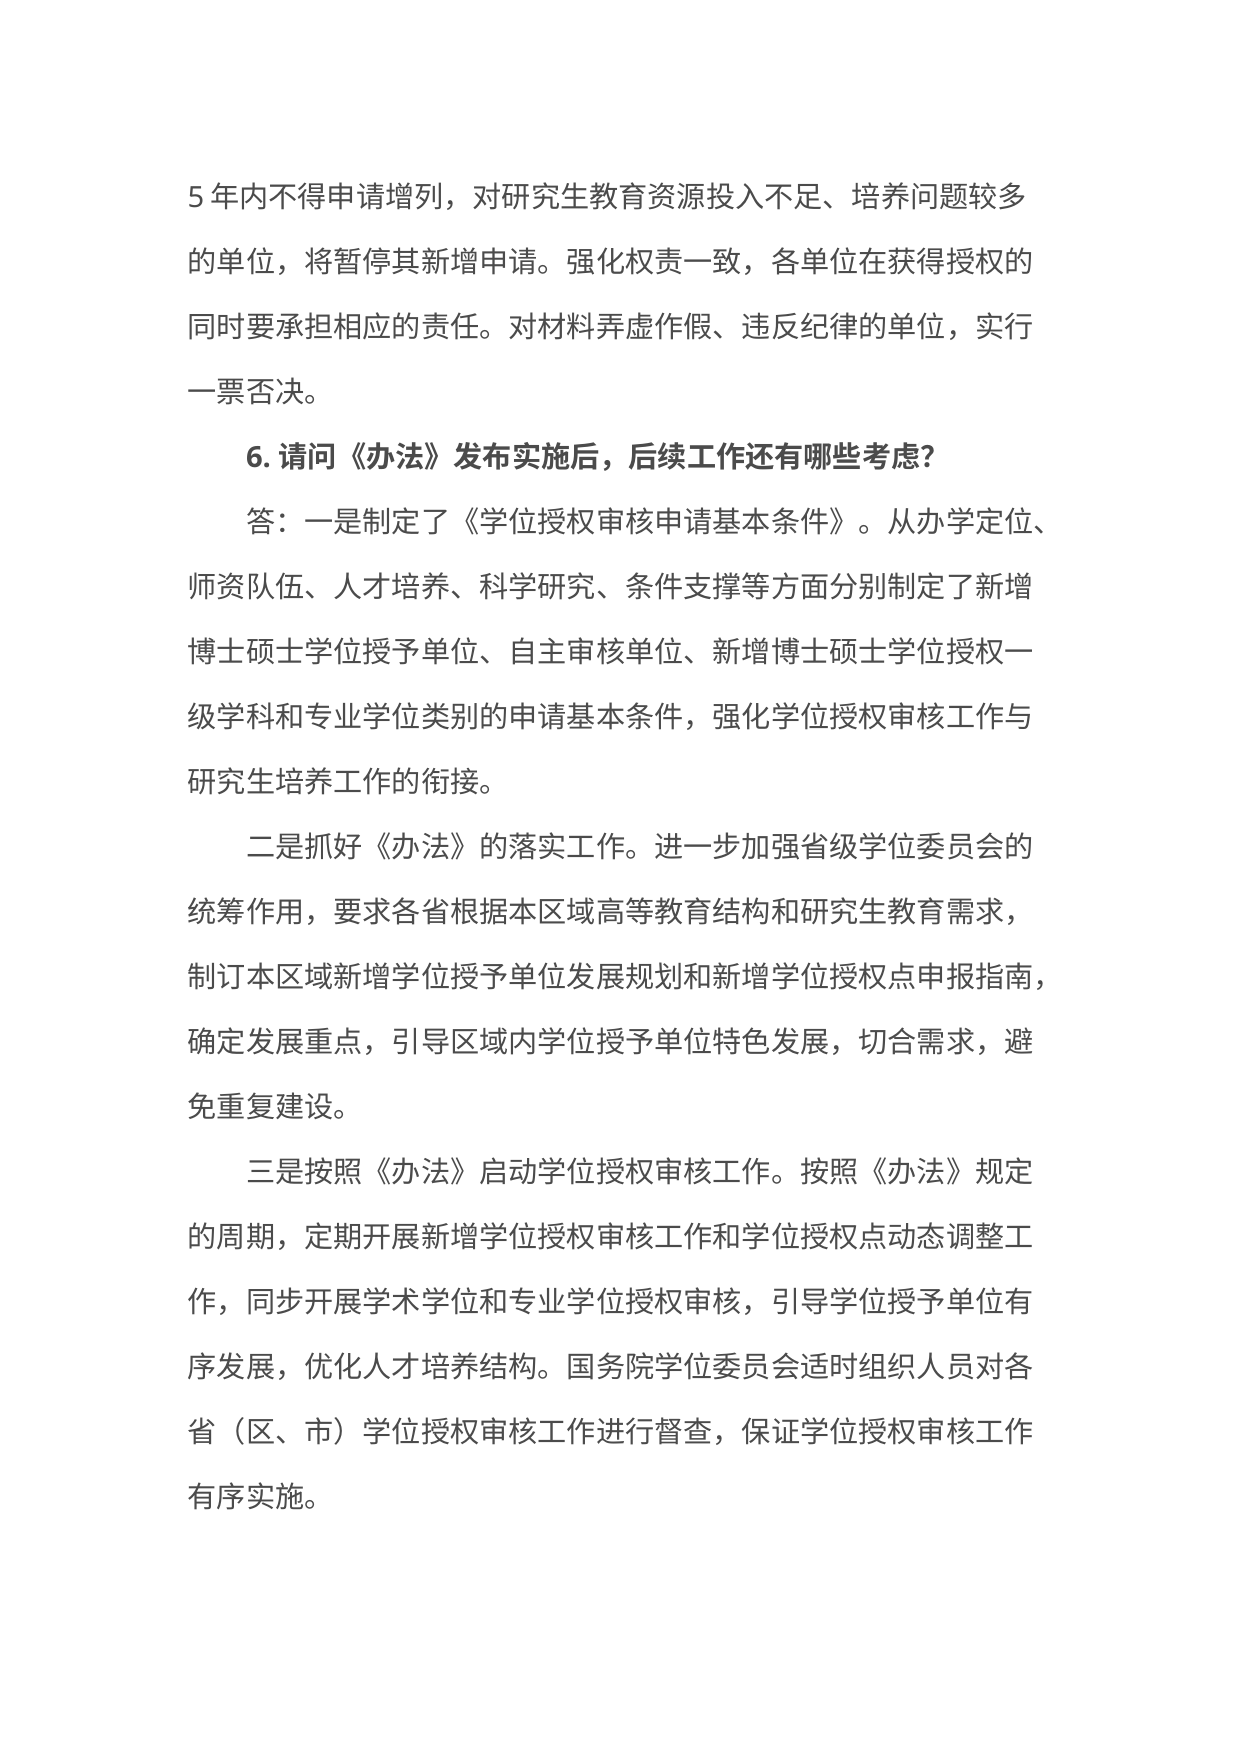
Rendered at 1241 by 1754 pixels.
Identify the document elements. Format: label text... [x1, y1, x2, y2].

text 答：一是制定了《学位授权审核申请基本条件》。从办学定位、师资队伍、人才培养、科学研究、条件支撑等方面分别制定了新增博士硕士学位授予单位、自主审核单位、新增博士硕士学位授权一级学科和专业学位类别的申请基本条件，强化学位授权审核工作与研究生培养工作的衔接。 [187, 487, 1053, 812]
text 三是按照《办法》启动学位授权审核工作。按照《办法》规定的周期，定期开展新增学位授权审核工作和学位授权点动态调整工作，同步开展学术学位和专业学位授权审核，引导学位授予单位有序发展，优化人才培养结构。国务院学位委员会适时组织人员对各省（区、市）学位授权审核工作进行督查，保证学位授权审核工作有序实施。 [187, 1137, 1053, 1527]
text 6. 请问《办法》发布实施后，后续工作还有哪些考虑？ [187, 422, 1053, 487]
text 二是抓好《办法》的落实工作。进一步加强省级学位委员会的统筹作用，要求各省根据本区域高等教育结构和研究生教育需求，制订本区域新增学位授予单位发展规划和新增学位授权点申报指南，确定发展重点，引导区域内学位授予单位特色发展，切合需求，避免重复建设。 [187, 812, 1053, 1137]
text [187, 162, 1053, 422]
